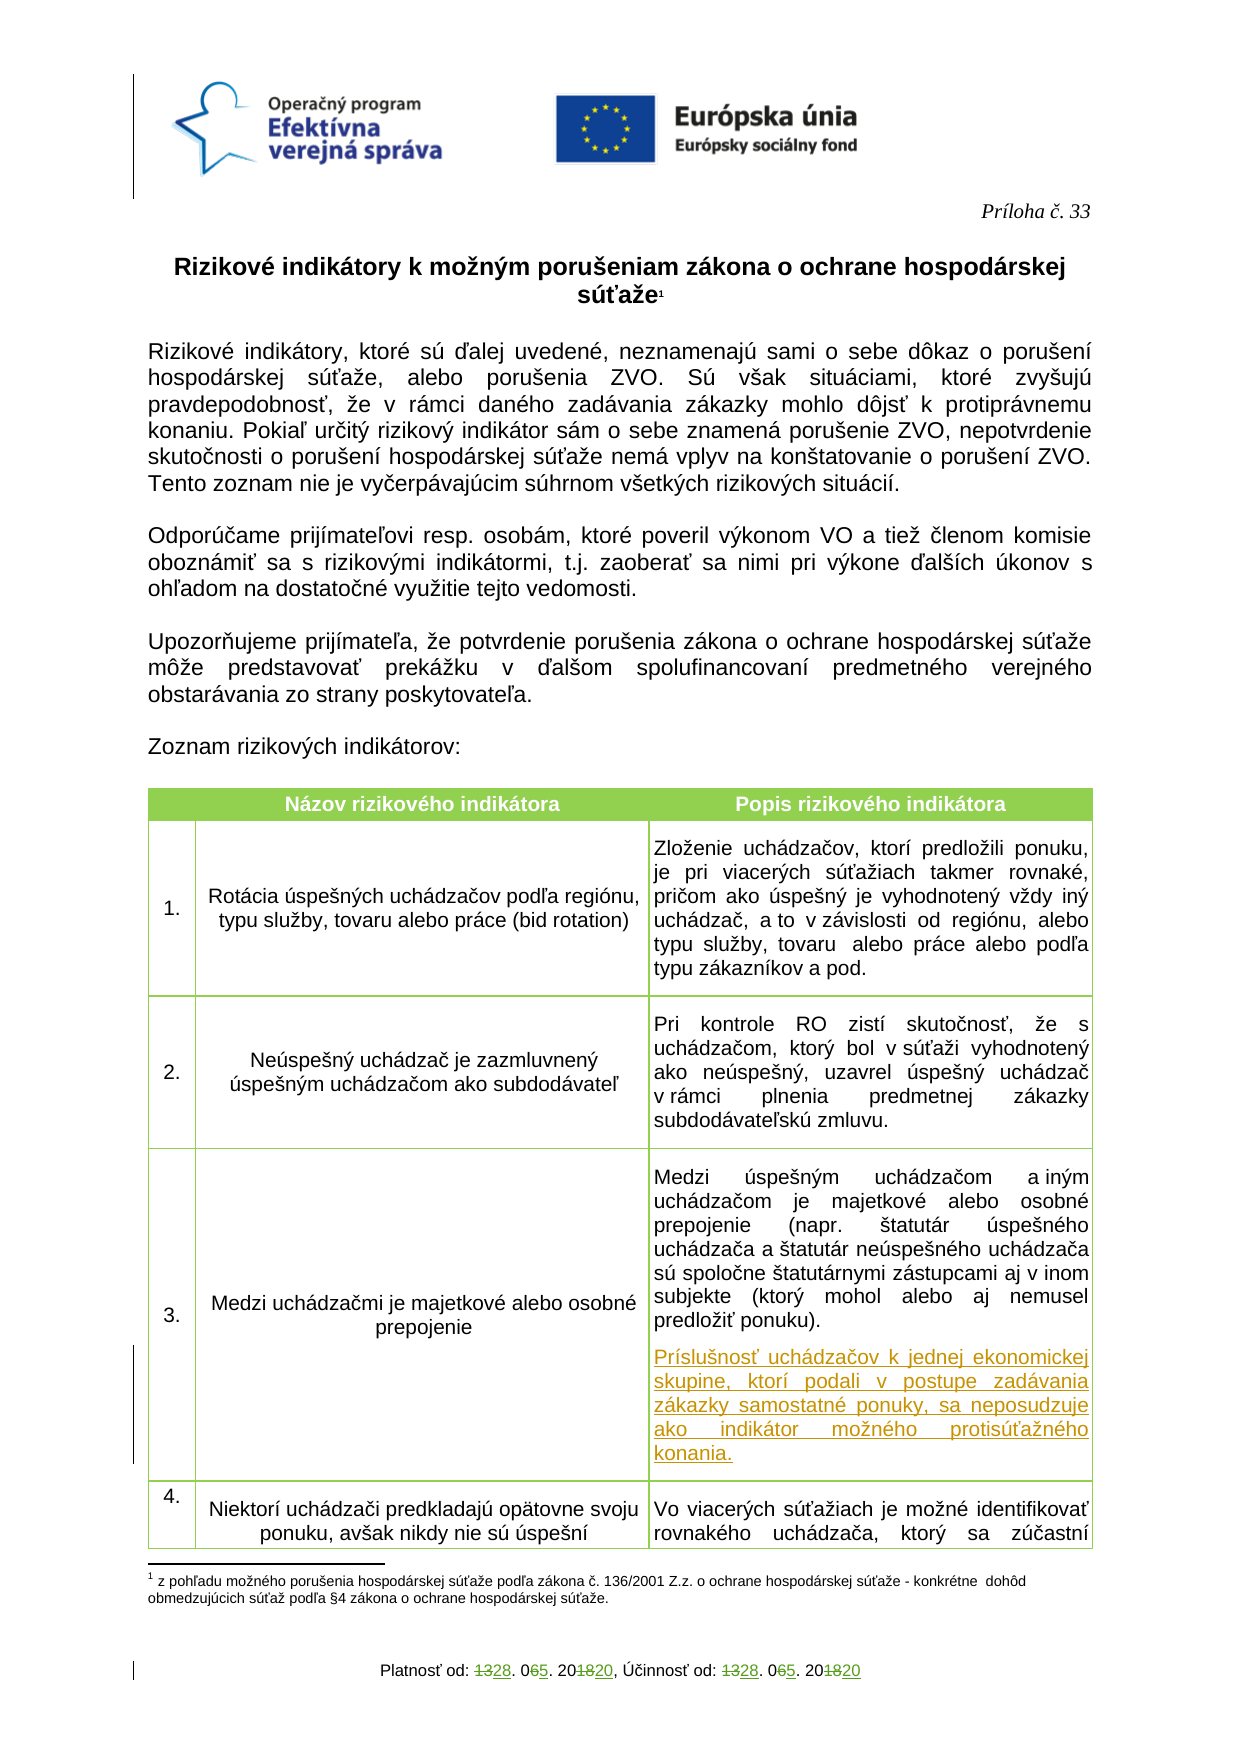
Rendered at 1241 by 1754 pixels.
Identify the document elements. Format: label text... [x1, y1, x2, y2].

table_cell Niektorí uchádzači predkladajú opätovne svoju ponuku, avšak nikdy nie sú úspešní [196, 1482, 648, 1548]
table_header Popis rizikového indikátora [650, 789, 1092, 819]
table_cell Medzi uchádzačmi je majetkové alebo osobné prepojenie [196, 1149, 648, 1480]
table_header [149, 789, 195, 819]
text Príloha č. 33 [148, 199, 1092, 223]
table_cell 4. [149, 1482, 195, 1548]
text Rizikové indikátory k možným porušeniam zákona o ochrane hospodárskej súťaže [148, 252, 1092, 309]
table_cell Neúspešný uchádzač je zazmluvnený úspešným uchádzačom ako subdodávateľ [196, 997, 648, 1147]
text Odporúčame prijímateľovi resp. osobám, ktoré poveril výkonom VO a tiež členom komisie oboznámiť sa s rizikovými indikátormi, t.j. zaoberať sa nimi pri výkone ďalších úkonov s ohľadom na dostatočné využitie tejto vedomosti. [148, 522, 1092, 601]
table_header Názov rizikového indikátora [196, 789, 648, 819]
table_cell Pri kontrole RO zistí skutočnosť, že s uchádzačom, ktorý bol v súťaži vyhodnotený ako neúspešný, uzavrel úspešný uchádzač v rámci plnenia predmetnej zákazky subdodávateľskú zmluvu. [650, 997, 1092, 1147]
table_cell 1. [149, 821, 195, 995]
table_cell 2. [149, 997, 195, 1147]
text Zoznam rizikových indikátorov: [148, 733, 1092, 759]
table_cell Zloženie uchádzačov, ktorí predložili ponuku, je pri viacerých súťažiach takmer rovnaké, pričom ako úspešný je vyhodnotený vždy iný uchádzač, a to v závislosti od regiónu, alebo typu služby, tovaru alebo práce alebo podľa typu zákazníkov a pod. [650, 821, 1092, 995]
table_cell Medzi úspešným uchádzačom a iným uchádzačom je majetkové alebo osobné prepojenie (napr. štatutár úspešného uchádzača a štatutár neúspešného uchádzača sú spoločne štatutárnymi zástupcami aj v inom subjekte (ktorý mohol alebo aj nemusel predložiť ponuku). [650, 1149, 1092, 1480]
table_cell Vo viacerých súťažiach je možné identifikovať rovnakého uchádzača, ktorý sa zúčastní postupu VO, ale nikdy nie je úspešný. [650, 1482, 1092, 1548]
table_cell 3. [149, 1149, 195, 1480]
table_cell Rotácia úspešných uchádzačov podľa regiónu, typu služby, tovaru alebo práce (bid rotation) [196, 821, 648, 995]
picture [147, 73, 883, 199]
text Rizikové indikátory, ktoré sú ďalej uvedené, neznamenajú sami o sebe dôkaz o porušení hospodárskej súťaže, alebo porušenia ZVO. Sú však situáciami, ktoré zvyšujú pravdepodobnosť, že v rámci daného zadávania zákazky mohlo dôjsť k protiprávnemu konaniu. Pokiaľ určitý rizikový indikátor sám o sebe znamená porušenie ZVO, nepotvrdenie skutočnosti o porušení hospodárskej súťaže nemá vplyv na konštatovanie o porušení ZVO. Tento zoznam nie je vyčerpávajúcim súhrnom všetkých rizikových situácií. [148, 338, 1092, 496]
text Upozorňujeme prijímateľa, že potvrdenie porušenia zákona o ochrane hospodárskej súťaže môže predstavovať prekážku v ďalšom spolufinancovaní predmetného verejného obstarávania zo strany poskytovateľa. [148, 628, 1092, 707]
